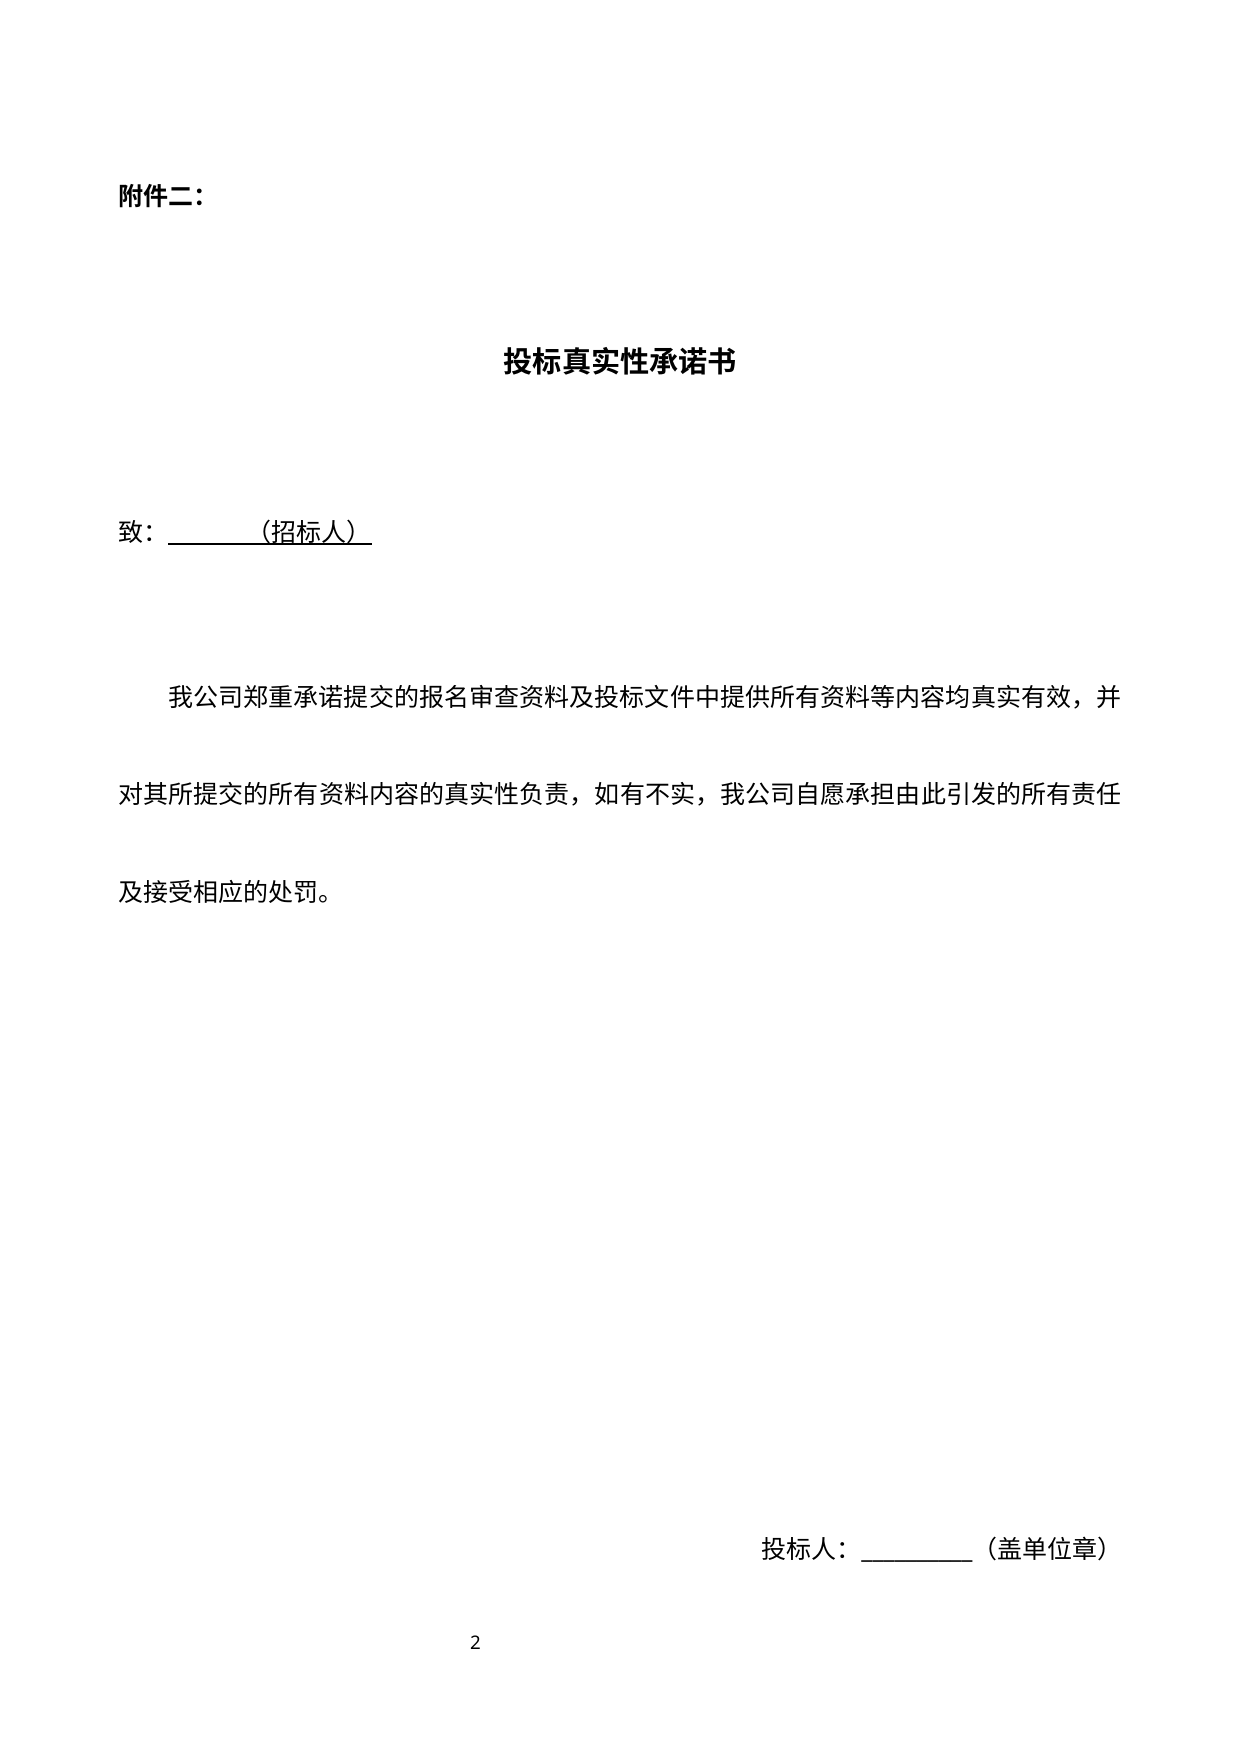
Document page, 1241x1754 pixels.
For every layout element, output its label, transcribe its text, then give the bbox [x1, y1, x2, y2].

text 投标真实性承诺书 [118, 327, 1122, 392]
text 致： （招标人） [118, 498, 1122, 563]
text 我公司郑重承诺提交的报名审查资料及投标文件中提供所有资料等内容均真实有效，并对其所提交的所有资料内容的真实性负责，如有不实，我公司自愿承担由此引发的所有责任及接受相应的处罚。 [118, 663, 1122, 923]
text 附件二： [118, 162, 1122, 227]
text 投标人：__________（盖单位章） [118, 1515, 1122, 1580]
